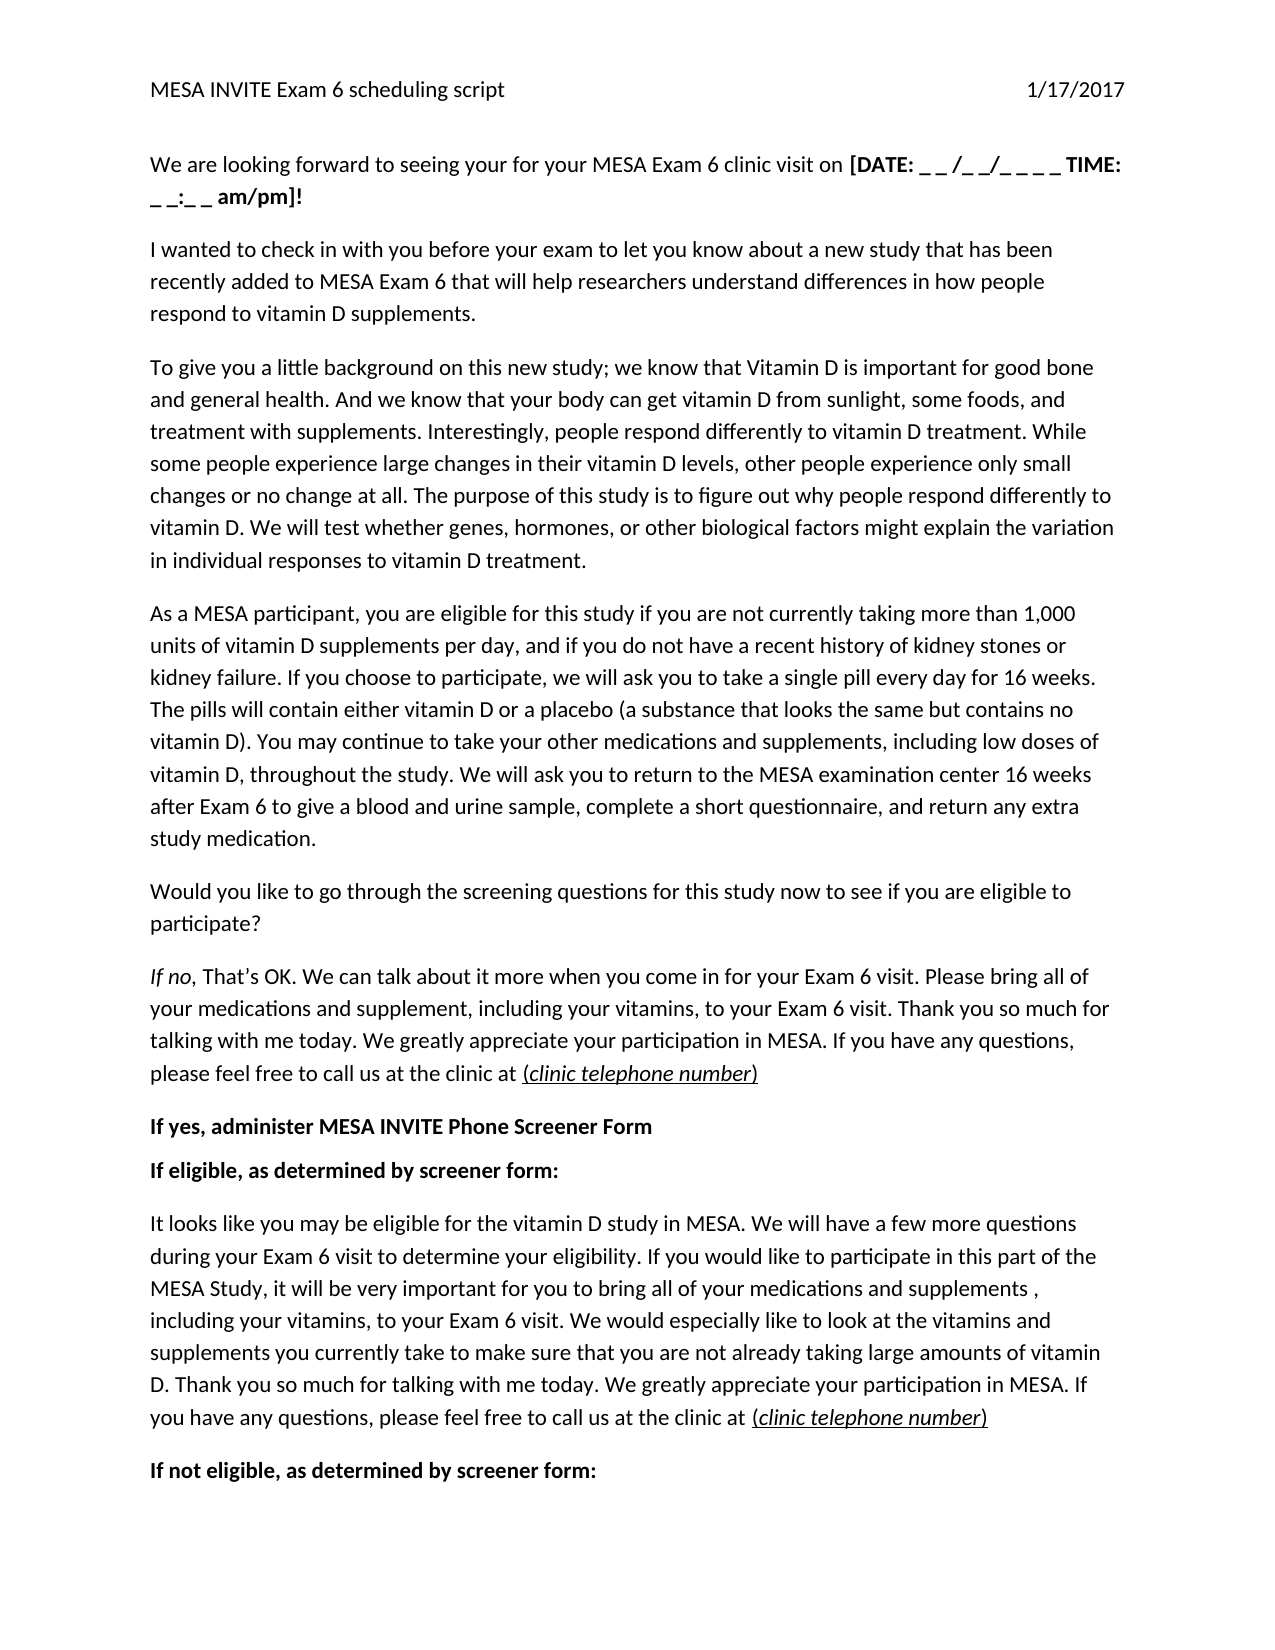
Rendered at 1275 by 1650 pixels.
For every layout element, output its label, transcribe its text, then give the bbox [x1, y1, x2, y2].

text If not eligible, as determined by screener form: [150, 1456, 1125, 1484]
text As a MESA participant, you are eligible for this study if you are not currently taking more than 1,000 units of vitamin D supplements per day, and if you do not have a recent history of kidney stones or kidney failure. If you choose to participate, we will ask you to take a single pill every day for 16 weeks. The pills will contain either vitamin D or a placebo (a substance that looks the same but contains no vitamin D). You may continue to take your other medications and supplements, including low doses of vitamin D, throughout the study. We will ask you to return to the MESA examination center 16 weeks after Exam 6 to give a blood and urine sample, complete a short questionnaire, and return any extra study medication. [150, 599, 1125, 852]
text Would you like to go through the screening questions for this study now to see if you are eligible to participate? [150, 877, 1125, 937]
text To give you a little background on this new study; we know that Vitamin D is important for good bone and general health. And we know that your body can get vitamin D from sunlight, some foods, and treatment with supplements. Interestingly, people respond differently to vitamin D treatment. While some people experience large changes in their vitamin D levels, other people experience only small changes or no change at all. The purpose of this study is to figure out why people respond differently to vitamin D. We will test whether genes, hormones, or other biological factors might explain the variation in individual responses to vitamin D treatment. [150, 353, 1125, 574]
text If no, That’s OK. We can talk about it more when you come in for your Exam 6 visit. Please bring all of your medications and supplement, including your vitamins, to your Exam 6 visit. Thank you so much for talking with me today. We greatly appreciate your participation in MESA. If you have any questions, please feel free to call us at the clinic at (clinic telephone number) [150, 962, 1125, 1087]
text If yes, administer MESA INVITE Phone Screener Form [150, 1112, 1125, 1140]
text We are looking forward to seeing your for your MESA Exam 6 clinic visit on [DATE: _ _ /_ _/_ _ _ _ TIME: _ _:_ _ am/pm]! [150, 150, 1125, 210]
text It looks like you may be eligible for the vitamin D study in MESA. We will have a few more questions during your Exam 6 visit to determine your eligibility. If you would like to participate in this part of the MESA Study, it will be very important for you to bring all of your medications and supplements , including your vitamins, to your Exam 6 visit. We would especially like to look at the vitamins and supplements you currently take to make sure that you are not already taking large amounts of vitamin D. Thank you so much for talking with me today. We greatly appreciate your participation in MESA. If you have any questions, please feel free to call us at the clinic at (clinic telephone number) [150, 1209, 1125, 1431]
text I wanted to check in with you before your exam to let you know about a new study that has been recently added to MESA Exam 6 that will help researchers understand differences in how people respond to vitamin D supplements. [150, 235, 1125, 328]
text If eligible, as determined by screener form: [150, 1157, 1125, 1184]
